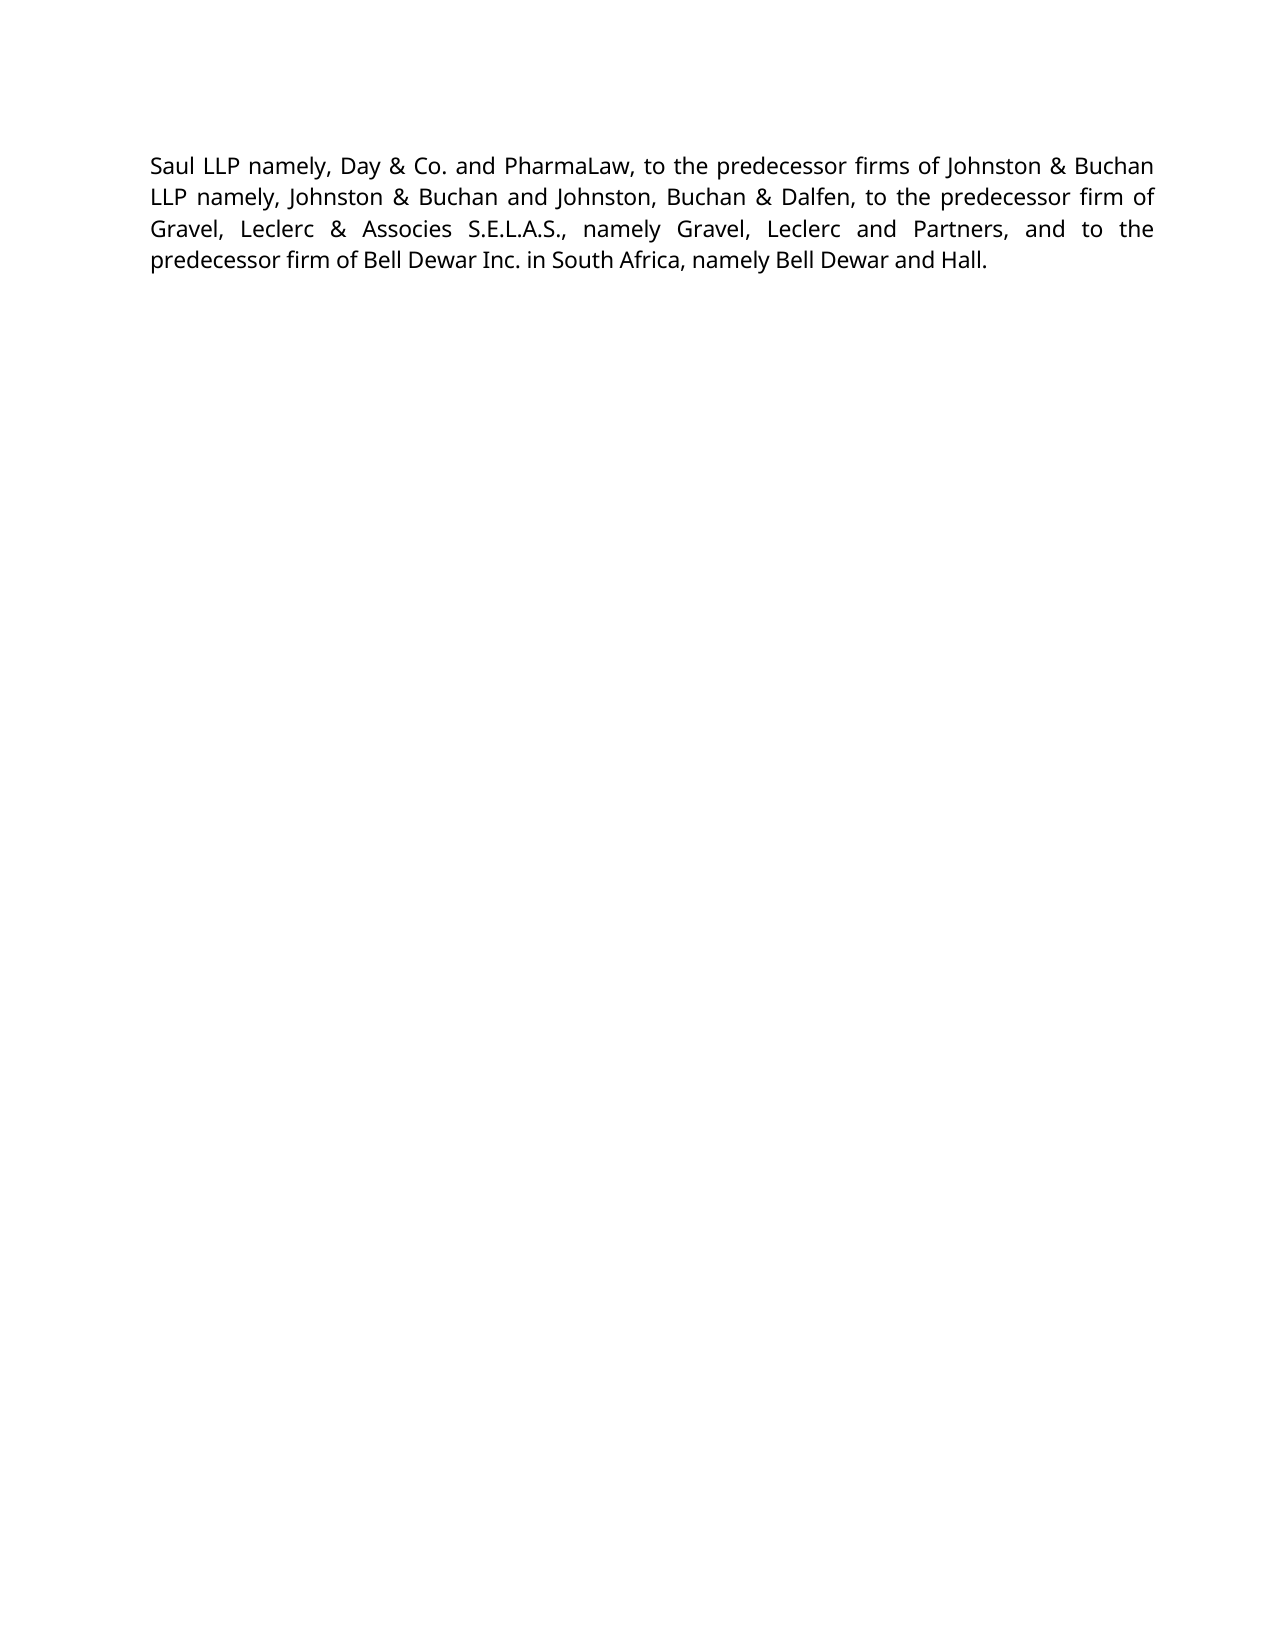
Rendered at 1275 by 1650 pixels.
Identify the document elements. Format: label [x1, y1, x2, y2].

text [150, 150, 1155, 275]
